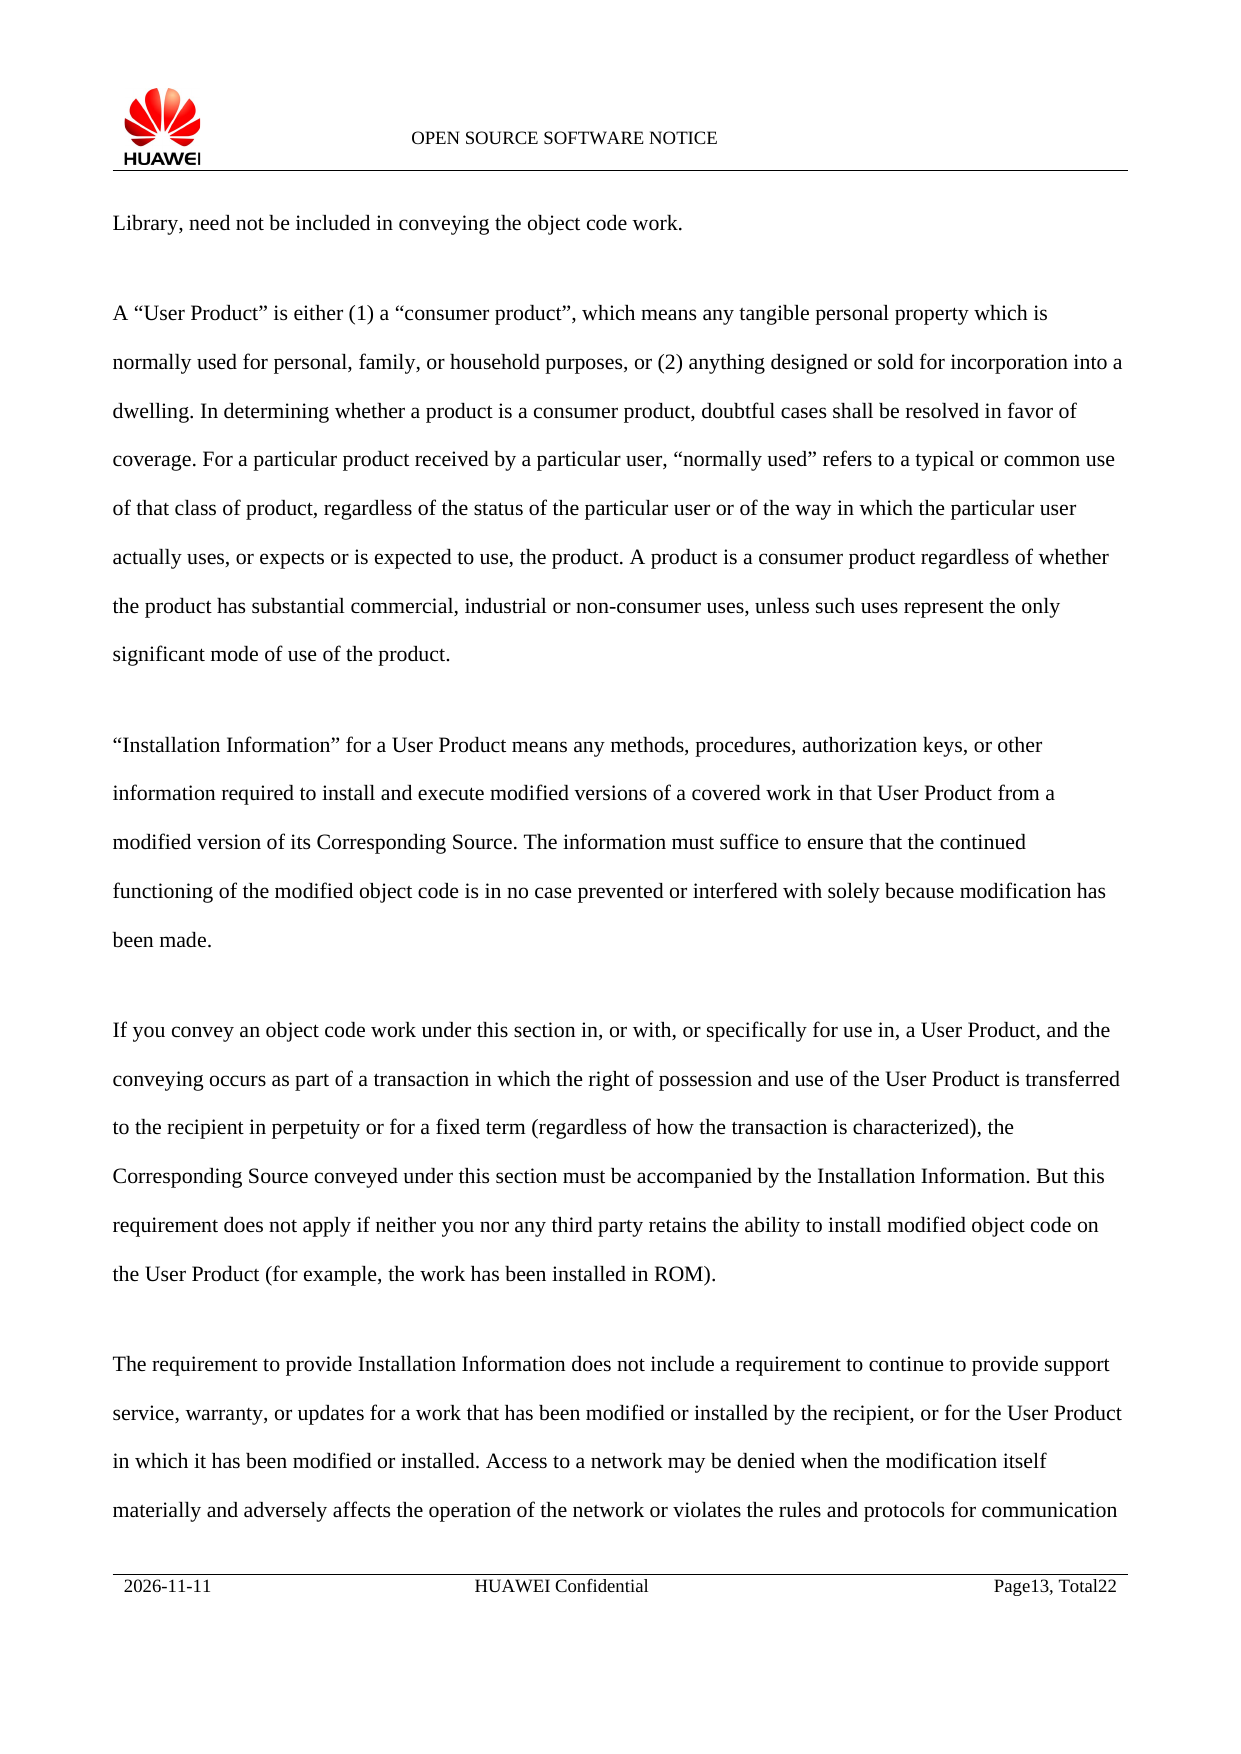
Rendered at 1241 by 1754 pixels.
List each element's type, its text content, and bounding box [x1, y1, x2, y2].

text A “User Product” is either (1) a “consumer product”, which means any tangible personal property which is normally used for personal, family, or household purposes, or (2) anything designed or sold for incorporation into a dwelling. In determining whether a product is a consumer product, doubtful cases shall be resolved in favor of coverage. For a particular product received by a particular user, “normally used” refers to a typical or common use of that class of product, regardless of the status of the particular user or of the way in which the particular user actually uses, or expects or is expected to use, the product. A product is a consumer product regardless of whether the product has substantial commercial, industrial or non-consumer uses, unless such uses represent the only significant mode of use of the product. [112, 297, 1128, 670]
text “Installation Information” for a User Product means any methods, procedures, authorization keys, or other information required to install and execute modified versions of a covered work in that User Product from a modified version of its Corresponding Source. The information must suffice to ensure that the continued functioning of the modified object code is in no case prevented or interfered with solely because modification has been made. [112, 728, 1128, 956]
picture [124, 88, 201, 165]
text If you convey an object code work under this section in, or with, or specifically for use in, a User Product, and the conveying occurs as part of a transaction in which the right of possession and use of the User Product is transferred to the recipient in perpetuity or for a fixed term (regardless of how the transaction is characterized), the Corresponding Source conveyed under this section must be accompanied by the Installation Information. But this requirement does not apply if neither you nor any third party retains the ability to install modified object code on the User Product (for example, the work has been installed in ROM). [112, 1013, 1128, 1289]
